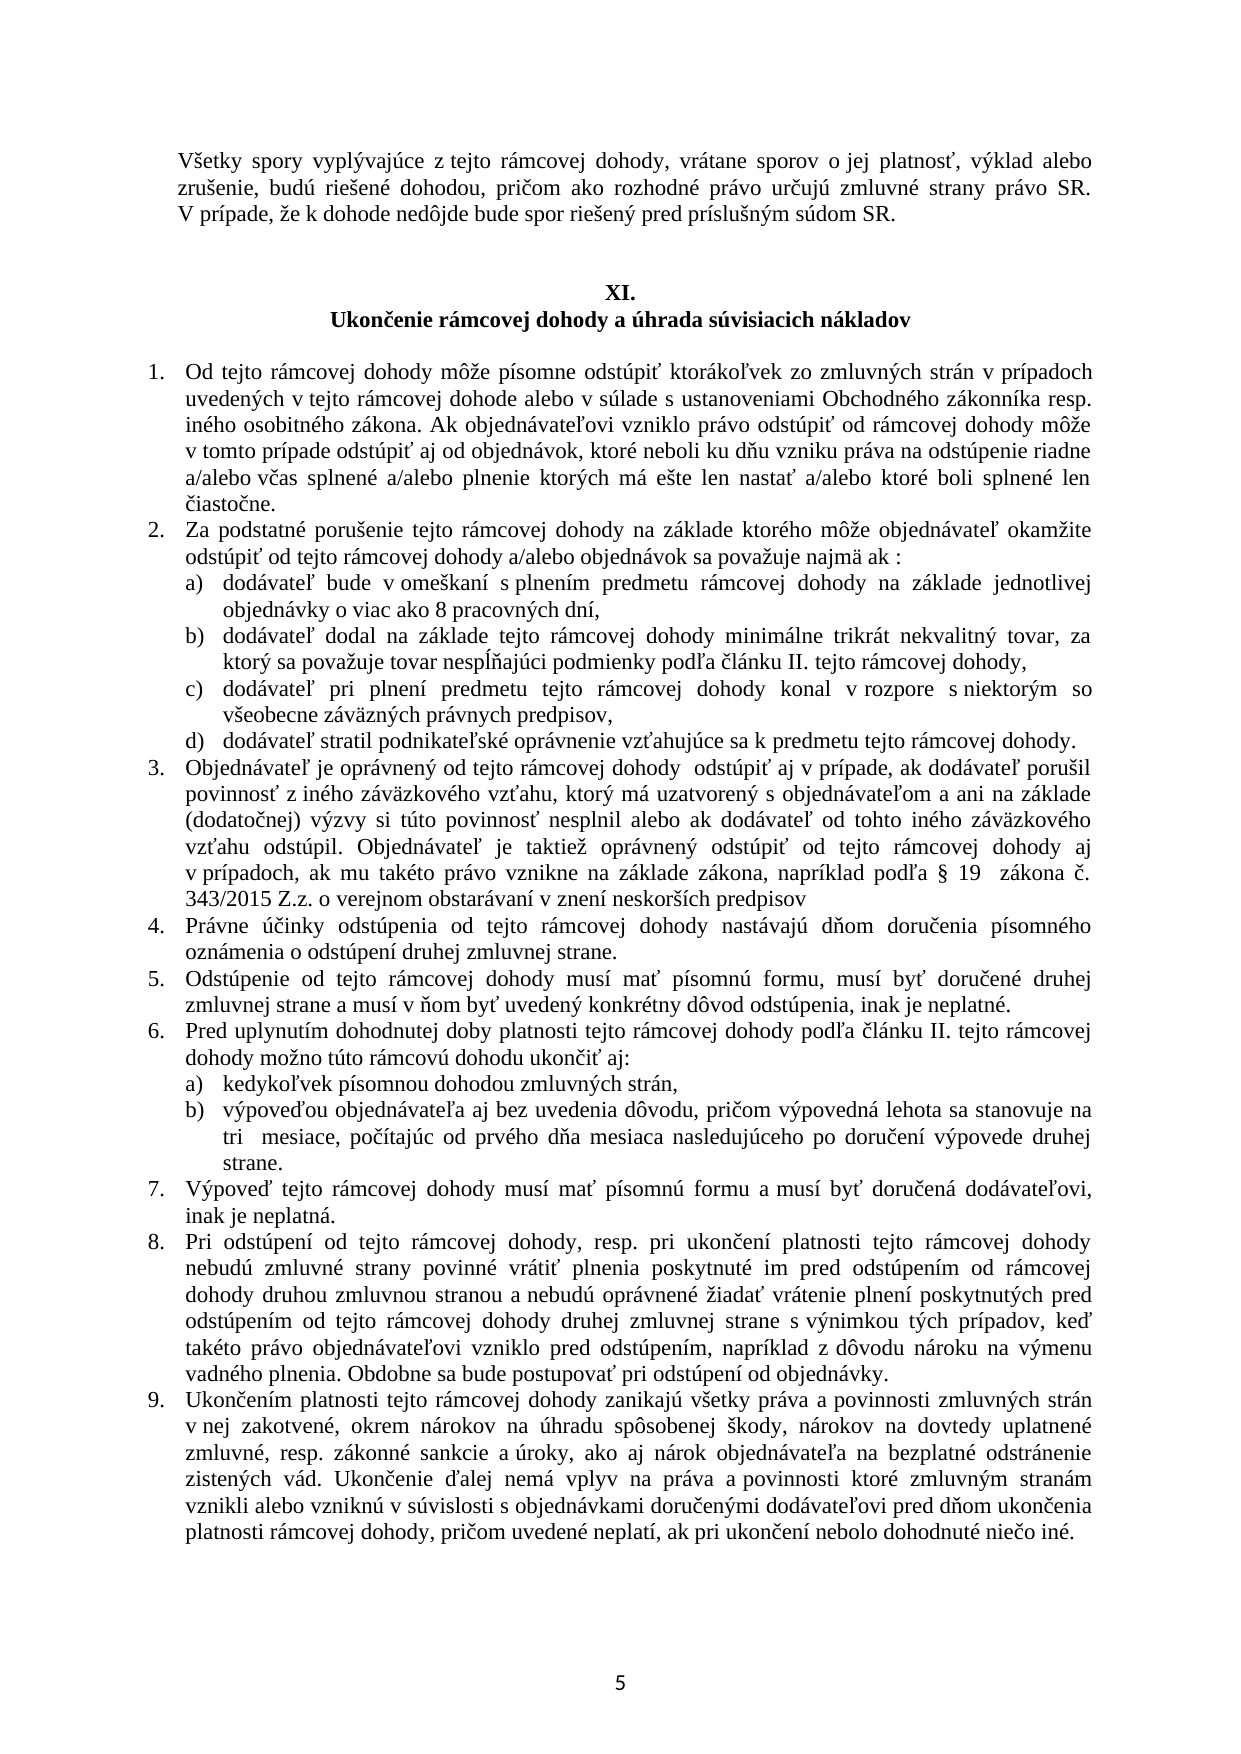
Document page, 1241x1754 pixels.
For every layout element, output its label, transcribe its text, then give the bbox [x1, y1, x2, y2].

list Pred uplynutím dohodnutej doby platnosti tejto rámcovej dohody podľa článku II. tejto rámcovej dohody možno túto rámcovú dohodu ukončiť aj: [148, 1017, 1093, 1070]
list Objednávateľ je oprávnený od tejto rámcovej dohody odstúpiť aj v prípade, ak dodávateľ porušil povinnosť z iného záväzkového vzťahu, ktorý má uzatvorený s objednávateľom a ani na základe (dodatočnej) výzvy si túto povinnosť nesplnil alebo ak dodávateľ od tohto iného záväzkového vzťahu odstúpil. Objednávateľ je taktiež oprávnený odstúpiť od tejto rámcovej dohody aj v prípadoch, ak mu takéto právo vznikne na základe zákona, napríklad podľa § 19 zákona č. 343/2015 Z.z. o verejnom obstarávaní v znení neskorších predpisov [148, 754, 1093, 912]
list dodávateľ pri plnení predmetu tejto rámcovej dohody konal v rozpore s niektorým so všeobecne záväzných právnych predpisov, [185, 675, 1093, 727]
list výpoveďou objednávateľa aj bez uvedenia dôvodu, pričom výpovedná lehota sa stanovuje na tri mesiace, počítajúc od prvého dňa mesiaca nasledujúceho po doručení výpovede druhej strane. [185, 1096, 1093, 1175]
list kedykoľvek písomnou dohodou zmluvných strán, [185, 1070, 1093, 1096]
text Ukončenie rámcovej dohody a úhrada súvisiacich nákladov [148, 306, 1093, 332]
list Právne účinky odstúpenia od tejto rámcovej dohody nastávajú dňom doručenia písomného oznámenia o odstúpení druhej zmluvnej strane. [148, 912, 1093, 964]
text XI. [148, 279, 1093, 306]
list Pri odstúpení od tejto rámcovej dohody, resp. pri ukončení platnosti tejto rámcovej dohody nebudú zmluvné strany povinné vrátiť plnenia poskytnuté im pred odstúpením od rámcovej dohody druhou zmluvnou stranou a nebudú oprávnené žiadať vrátenie plnení poskytnutých pred odstúpením od tejto rámcovej dohody druhej zmluvnej strane s výnimkou tých prípadov, keď takéto právo objednávateľovi vzniklo pred odstúpením, napríklad z dôvodu nároku na výmenu vadného plnenia. Obdobne sa bude postupovať pri odstúpení od objednávky. [148, 1228, 1093, 1386]
list Od tejto rámcovej dohody môže písomne odstúpiť ktorákoľvek zo zmluvných strán v prípadoch uvedených v tejto rámcovej dohode alebo v súlade s ustanoveniami Obchodného zákonníka resp. iného osobitného zákona. Ak objednávateľovi vzniklo právo odstúpiť od rámcovej dohody môže v tomto prípade odstúpiť aj od objednávok, ktoré neboli ku dňu vzniku práva na odstúpenie riadne a/alebo včas splnené a/alebo plnenie ktorých má ešte len nastať a/alebo ktoré boli splnené len čiastočne. [148, 358, 1093, 517]
list Výpoveď tejto rámcovej dohody musí mať písomnú formu a musí byť doručená dodávateľovi, inak je neplatná. [148, 1175, 1093, 1228]
list dodávateľ bude v omeškaní s plnením predmetu rámcovej dohody na základe jednotlivej objednávky o viac ako 8 pracovných dní, [185, 569, 1093, 622]
list Ukončením platnosti tejto rámcovej dohody zanikajú všetky práva a povinnosti zmluvných strán v nej zakotvené, okrem nárokov na úhradu spôsobenej škody, nárokov na dovtedy uplatnené zmluvné, resp. zákonné sankcie a úroky, ako aj nárok objednávateľa na bezplatné odstránenie zistených vád. Ukončenie ďalej nemá vplyv na práva a povinnosti ktoré zmluvným stranám vznikli alebo vzniknú v súvislosti s objednávkami doručenými dodávateľovi pred dňom ukončenia platnosti rámcovej dohody, pričom uvedené neplatí, ak pri ukončení nebolo dohodnuté niečo iné. [148, 1386, 1093, 1544]
list dodávateľ stratil podnikateľské oprávnenie vzťahujúce sa k predmetu tejto rámcovej dohody. [185, 727, 1093, 754]
text Všetky spory vyplývajúce z tejto rámcovej dohody, vrátane sporov o jej platnosť, výklad alebo zrušenie, budú riešené dohodou, pričom ako rozhodné právo určujú zmluvné strany právo SR. V prípade, že k dohode nedôjde bude spor riešený pred príslušným súdom SR. [177, 148, 1093, 227]
list dodávateľ dodal na základe tejto rámcovej dohody minimálne trikrát nekvalitný tovar, za ktorý sa považuje tovar nespĺňajúci podmienky podľa článku II. tejto rámcovej dohody, [185, 622, 1093, 675]
list Odstúpenie od tejto rámcovej dohody musí mať písomnú formu, musí byť doručené druhej zmluvnej strane a musí v ňom byť uvedený konkrétny dôvod odstúpenia, inak je neplatné. [148, 964, 1093, 1017]
list Za podstatné porušenie tejto rámcovej dohody na základe ktorého môže objednávateľ okamžite odstúpiť od tejto rámcovej dohody a/alebo objednávok sa považuje najmä ak : [148, 517, 1093, 569]
